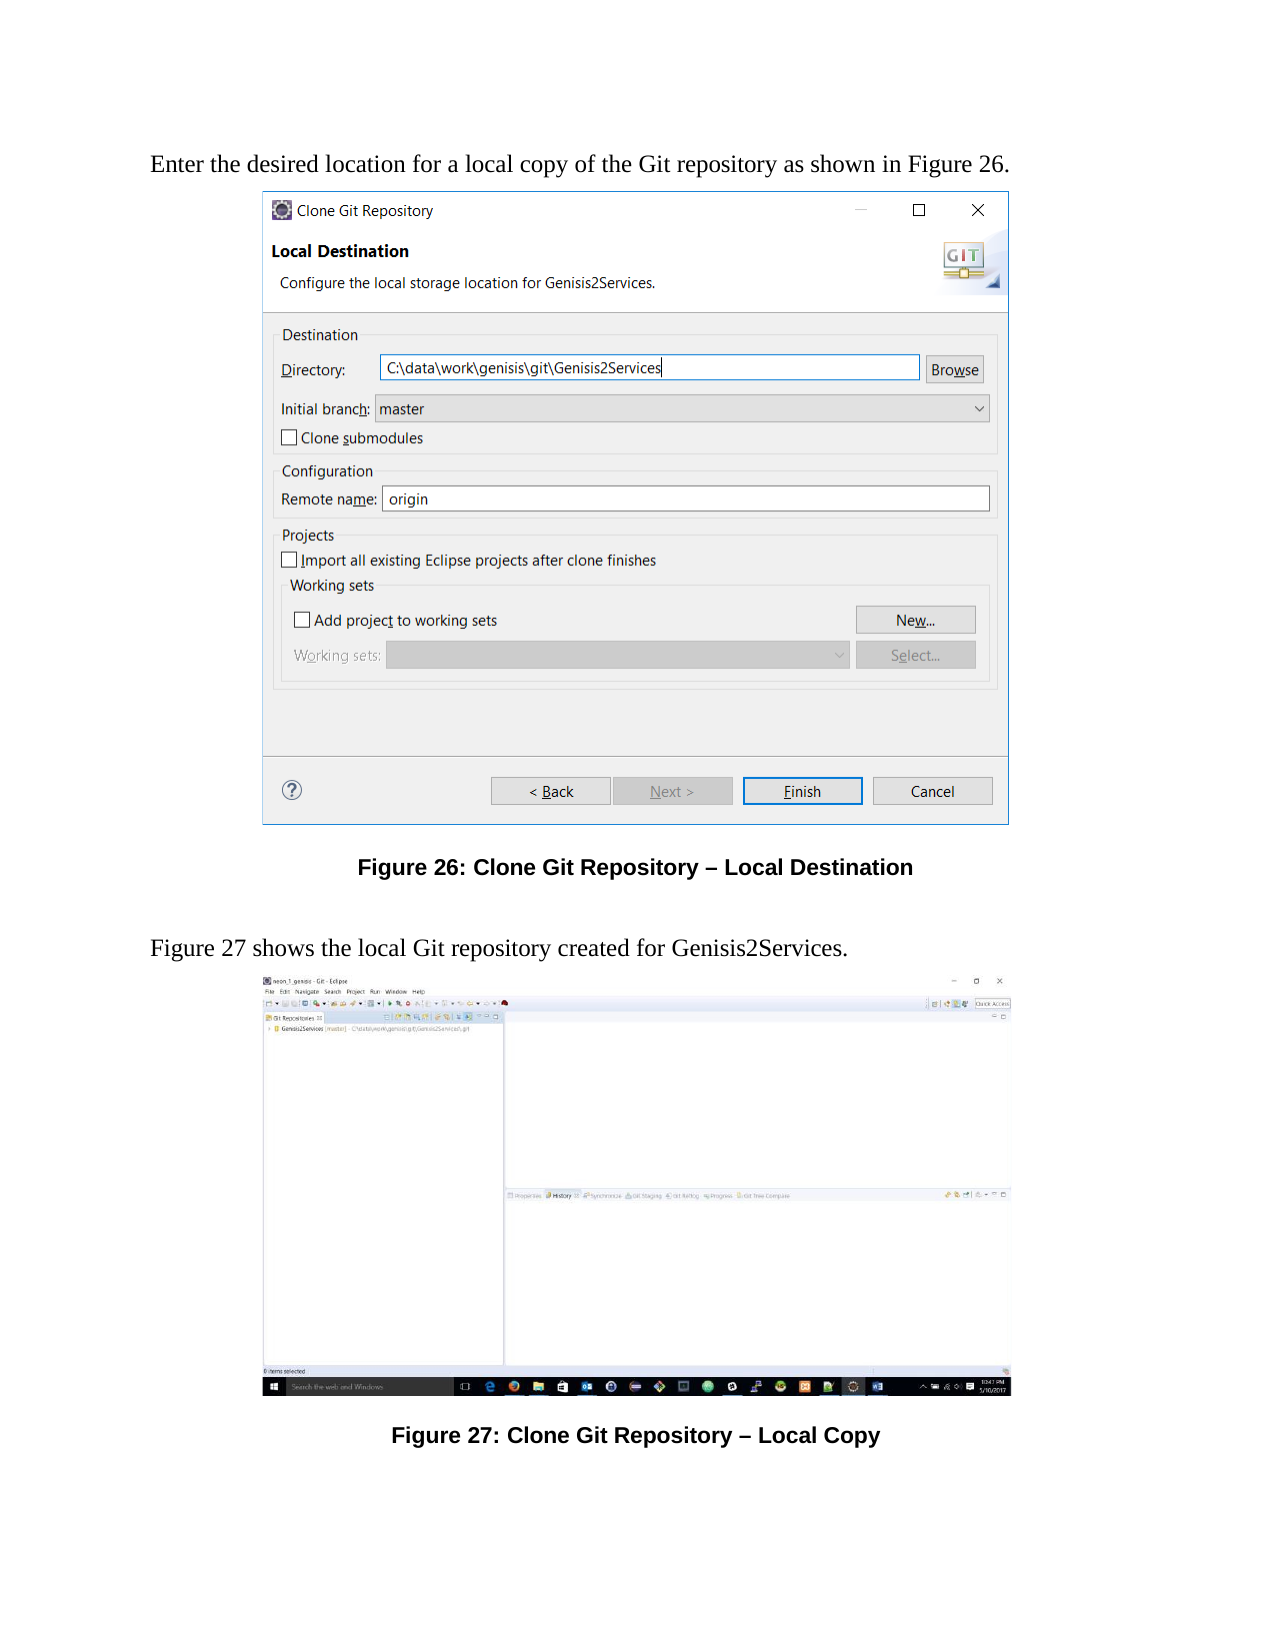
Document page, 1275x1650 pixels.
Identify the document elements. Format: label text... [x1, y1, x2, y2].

picture [262, 975, 1012, 1396]
text Figure 27: Clone Git Repository – Local Copy [391, 1422, 1120, 1448]
text Figure 27 shows the local Git repository created for Genisis2Services. [150, 933, 1137, 962]
text Enter the desired location for a local copy of the Git repository as shown in Figure 26. [150, 149, 1137, 178]
text Figure 26: Clone Git Repository – Local Destination [150, 853, 1137, 880]
picture [262, 191, 1009, 825]
